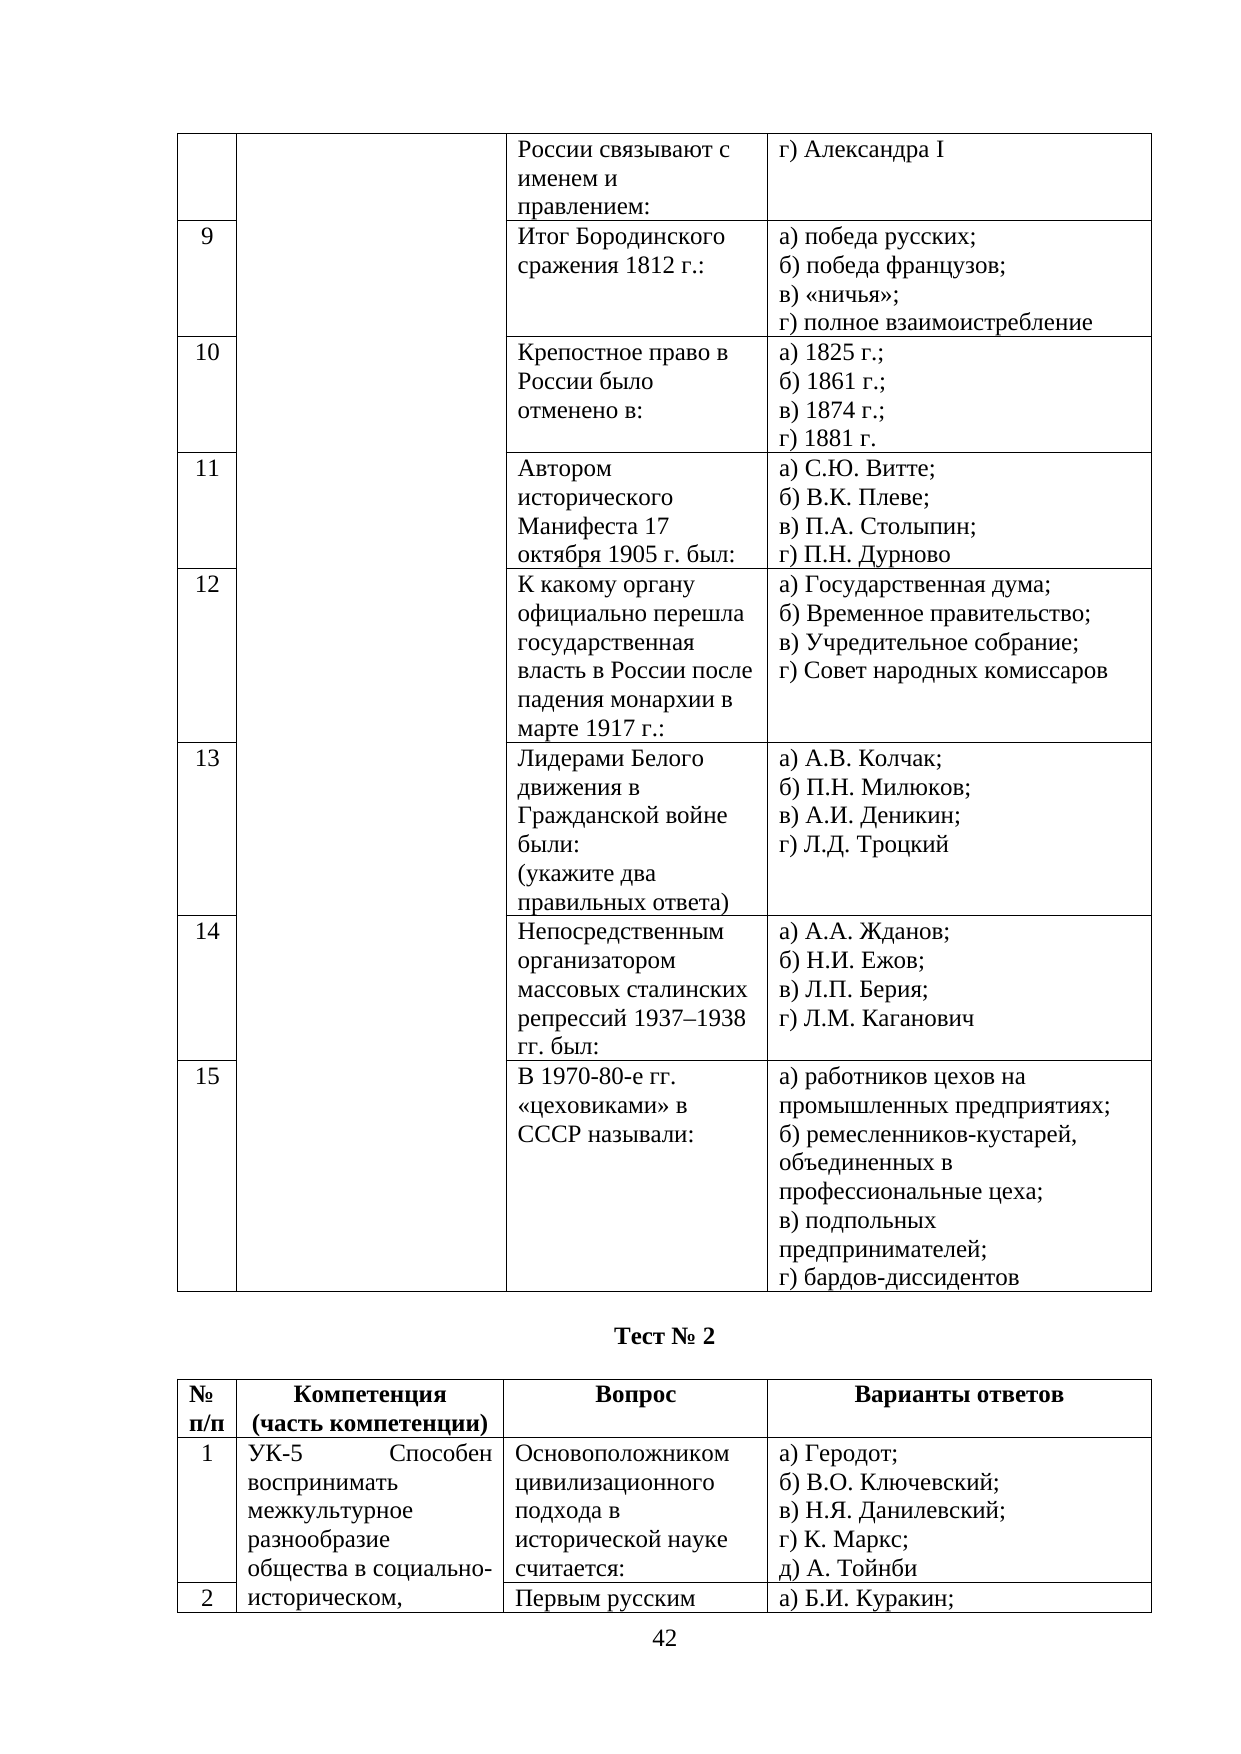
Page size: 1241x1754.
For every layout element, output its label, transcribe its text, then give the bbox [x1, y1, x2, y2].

table_cell Итог Бородинского сражения 1812 г.: [507, 221, 767, 336]
table_cell а) А.В. Колчак; б) П.Н. Милюков; в) А.И. Деникин; г) Л.Д. Троцкий [768, 743, 1151, 915]
table_cell Основоположником цивилизационного подхода в исторической науке считается: [504, 1438, 767, 1582]
table_header Вопрос [504, 1380, 767, 1437]
table_cell а) С.Ю. Витте; б) В.К. Плеве; в) П.А. Столыпин; г) П.Н. Дурново [768, 453, 1151, 568]
table_cell 1 [178, 1438, 236, 1582]
table_cell а) А.А. Жданов; б) Н.И. Ежов; в) Л.П. Берия; г) Л.М. Каганович [768, 916, 1151, 1060]
table_cell 2 [178, 1583, 236, 1612]
table_cell Лидерами Белого движения в Гражданской войне были: (укажите два правильных ответа) [507, 743, 767, 915]
table_cell а) 1825 г.; б) 1861 г.; в) 1874 г.; г) 1881 г. [768, 337, 1151, 452]
table_cell 8 [178, 134, 236, 220]
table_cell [768, 134, 1151, 220]
table_header Компетенция (часть компетенции) [237, 1380, 503, 1437]
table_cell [507, 134, 767, 220]
text Тест № 2 [177, 1321, 1152, 1350]
table_cell а) победа русских; б) победа французов; в) «ничья»; г) полное взаимоистребление [768, 221, 1151, 336]
table_cell К какому органу официально перешла государственная власть в России после падения монархии в марте 1917 г.: [507, 569, 767, 742]
table_cell 15 [178, 1061, 236, 1291]
table_cell 13 [178, 743, 236, 915]
table_cell 14 [178, 916, 236, 1060]
table_cell 9 [178, 221, 236, 336]
table_cell Крепостное право в России было отменено в: [507, 337, 767, 452]
table_cell УК-5 Способен воспринимать межкультурное разнообразие общества в социально-историческом, этическом и философском контекстах [237, 1438, 503, 1612]
table_cell а) Геродот; б) В.О. Ключевский; в) Н.Я. Данилевский; г) К. Маркс; д) А. Тойнби [768, 1438, 1151, 1582]
table_cell Непосредственным организатором массовых сталинских репрессий 1937–1938 гг. был: [507, 916, 767, 1060]
table_cell 12 [178, 569, 236, 742]
table_cell 10 [178, 337, 236, 452]
table_cell а) работников цехов на промышленных предприятиях; б) ремесленников-кустарей, объединенных в профессиональные цеха; в) подпольных предпринимателей; г) бардов-диссидентов [768, 1061, 1151, 1291]
table_cell Автором исторического Манифеста 17 октября 1905 г. был: [507, 453, 767, 568]
table_cell а) Государственная дума; б) Временное правительство; в) Учредительное собрание; г) Совет народных комиссаров [768, 569, 1151, 742]
table_header № п/п [178, 1380, 236, 1437]
table_cell В 1970-80-е гг. «цеховиками» в СССР называли: [507, 1061, 767, 1291]
table_header Варианты ответов [768, 1380, 1151, 1437]
table_cell 11 [178, 453, 236, 568]
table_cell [768, 1583, 1151, 1612]
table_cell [504, 1583, 767, 1612]
